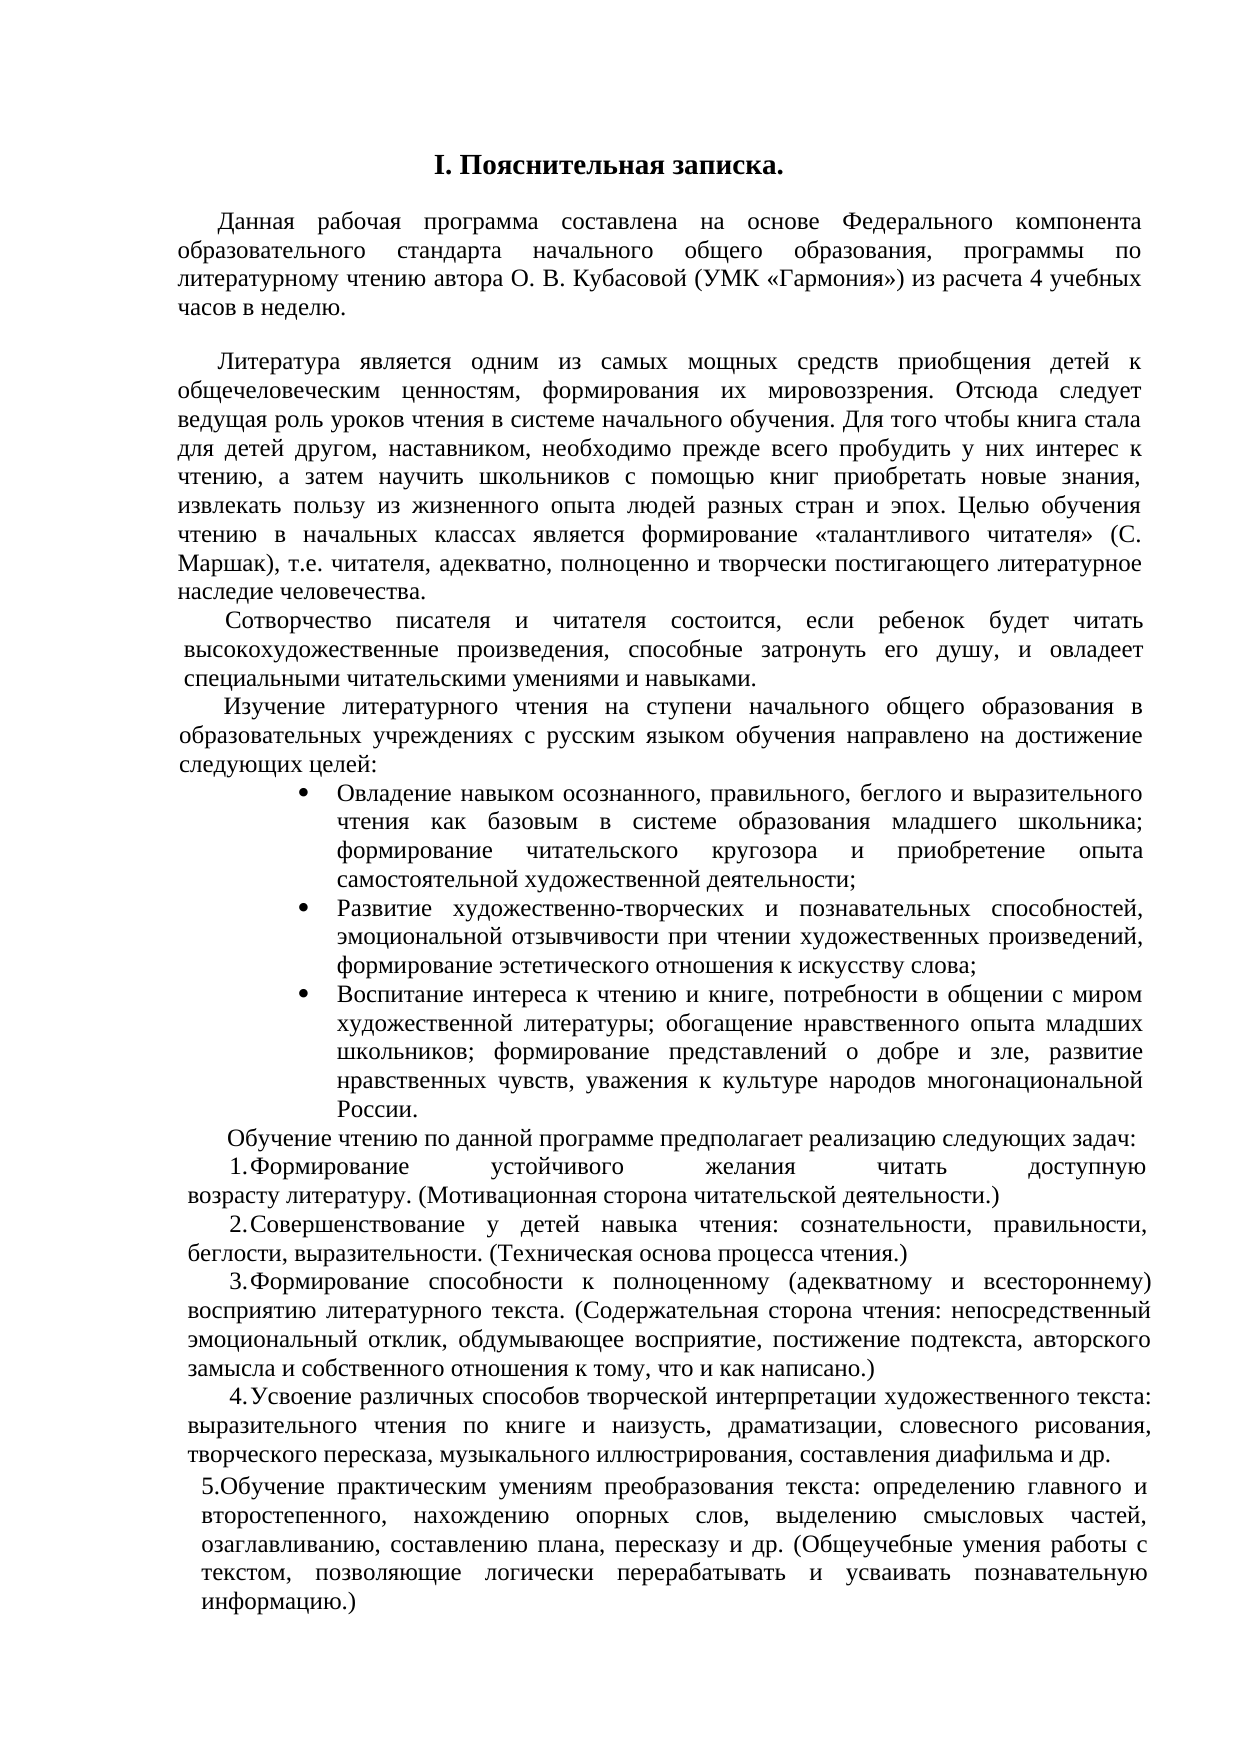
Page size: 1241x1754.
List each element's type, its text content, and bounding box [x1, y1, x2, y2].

text Изучение литературного чтения на ступени начального общего образования в образовательных учреждениях с русским языком обучения направлено на достижение следующих целей: [179, 691, 1144, 778]
list Совершенствование у детей навыка чтения: сознательности, правильности, беглости, выразительности. (Техническая основа процесса чтения.) [187, 1209, 1147, 1266]
text Литература является одним из самых мощных средств приобщения детей к общечеловеческим ценностям, формирования их мировоззрения. Отсюда следует ведущая роль уроков чтения в системе начального обучения. Для того чтобы книга стала для детей другом, наставником, необходимо прежде всего пробудить у них интерес к чтению, а затем научить школьников с помощью книг приобретать новые знания, извлекать пользу из жизненного опыта людей разных стран и эпох. Целью обучения чтению в начальных классах является формирование «талантливого читателя» (С. Маршак), т.е. читателя, адекватно, полноценно и творчески постигающего литературное наследие человечества. [177, 346, 1142, 605]
text 1. Формирование устойчивого желания читать доступную возрасту литературу. (Мотивационная сторона читательской деятельности.) [187, 1151, 1147, 1209]
list Формирование способности к полноценному (адекватному и всестороннему) восприятию литературного текста. (Содержательная сторона чтения: непосредственный эмоциональный отклик, обдумывающее восприятие, постижение подтекста, авторского замысла и собственного отношения к тому, что и как написано.) [187, 1266, 1152, 1381]
text 5.Обучение практическим умениям преобразования текста: определению главного и второстепенного, нахождению опорных слов, выделению смысловых частей, озаглавливанию, составлению плана, пересказу и др. (Общеучебные умения работы с текстом, позволяющие логически перерабатывать и усваивать познавательную информацию.) [201, 1471, 1148, 1615]
text Сотворчество писателя и читателя состоится, если ребенок будет читать высокохудожественные произведения, способные затронуть его душу, и овладеет специальными читательскими умениями и навыками. [184, 605, 1144, 691]
list Усвоение различных способов творческой интерпретации художественного текста: выразительного чтения по книге и наизусть, драматизации, словесного рисования, творческого пересказа, музыкального иллюстрирования, составления диафильма и др. [187, 1381, 1152, 1468]
list Развитие художественно-творческих и познавательных способностей, эмоциональной отзывчивости при чтении художественных произведений, формирование эстетического отношения к искусству слова; [299, 893, 1144, 979]
list Воспитание интереса к чтению и книге, потребности в общении с миром художественной литературы; обогащение нравственного опыта младших школьников; формирование представлений о добре и зле, развитие нравственных чувств, уважения к культуре народов многонациональной России. [299, 979, 1144, 1123]
list Овладение навыком осознанного, правильного, беглого и выразительного чтения как базовым в системе образования младшего школьника; формирование читательского кругозора и приобретение опыта самостоятельной художественной деятельности; [299, 778, 1144, 893]
text Обучение чтению по данной программе предполагает реализацию следующих задач: [186, 1123, 1144, 1151]
title Пояснительная записка. [177, 147, 1152, 180]
text Данная рабочая программа составлена на основе Федерального компонента образовательного стандарта начального общего образования, программы по литературному чтению автора О. В. Кубасовой (УМК «Гармония») из расчета 4 учебных часов в неделю. [177, 206, 1142, 321]
